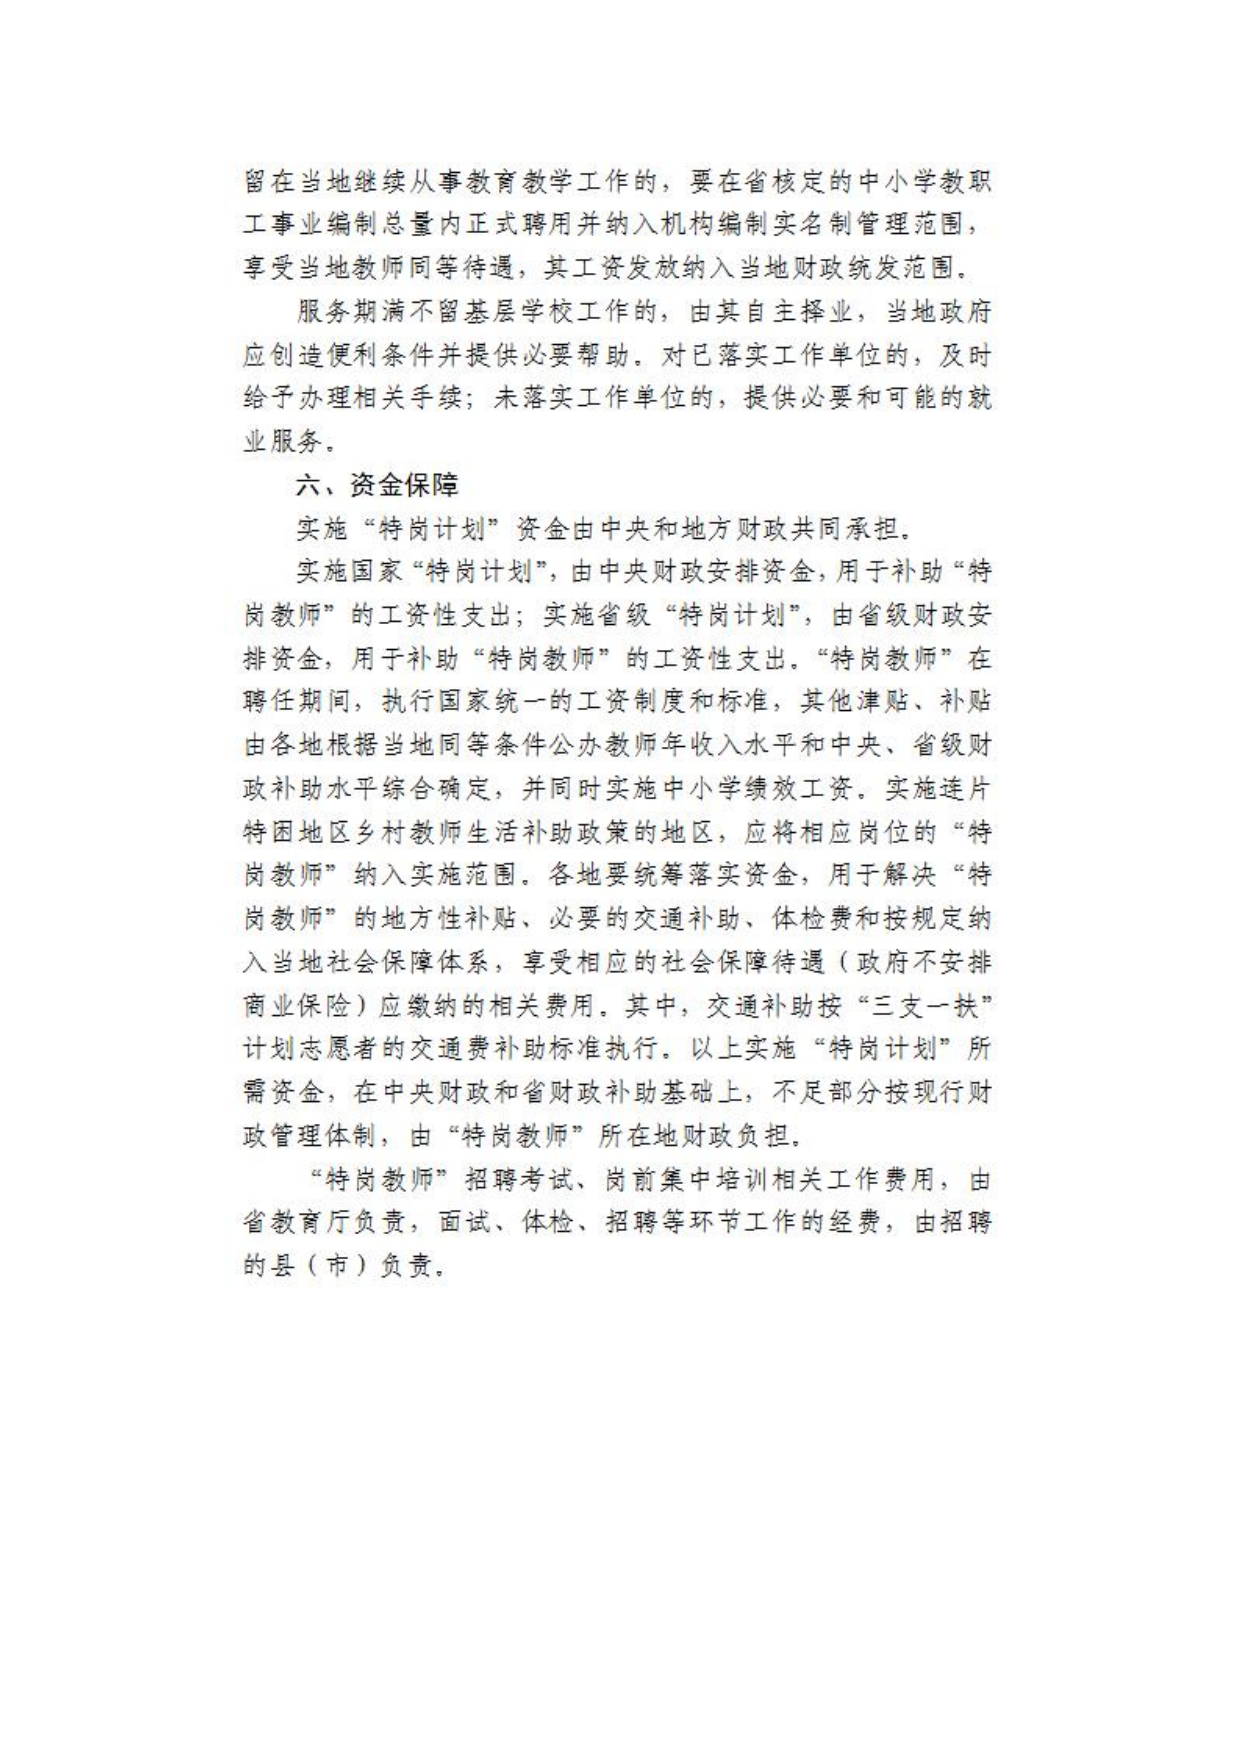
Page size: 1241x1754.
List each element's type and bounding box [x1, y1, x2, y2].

picture [223, 162, 1017, 1306]
